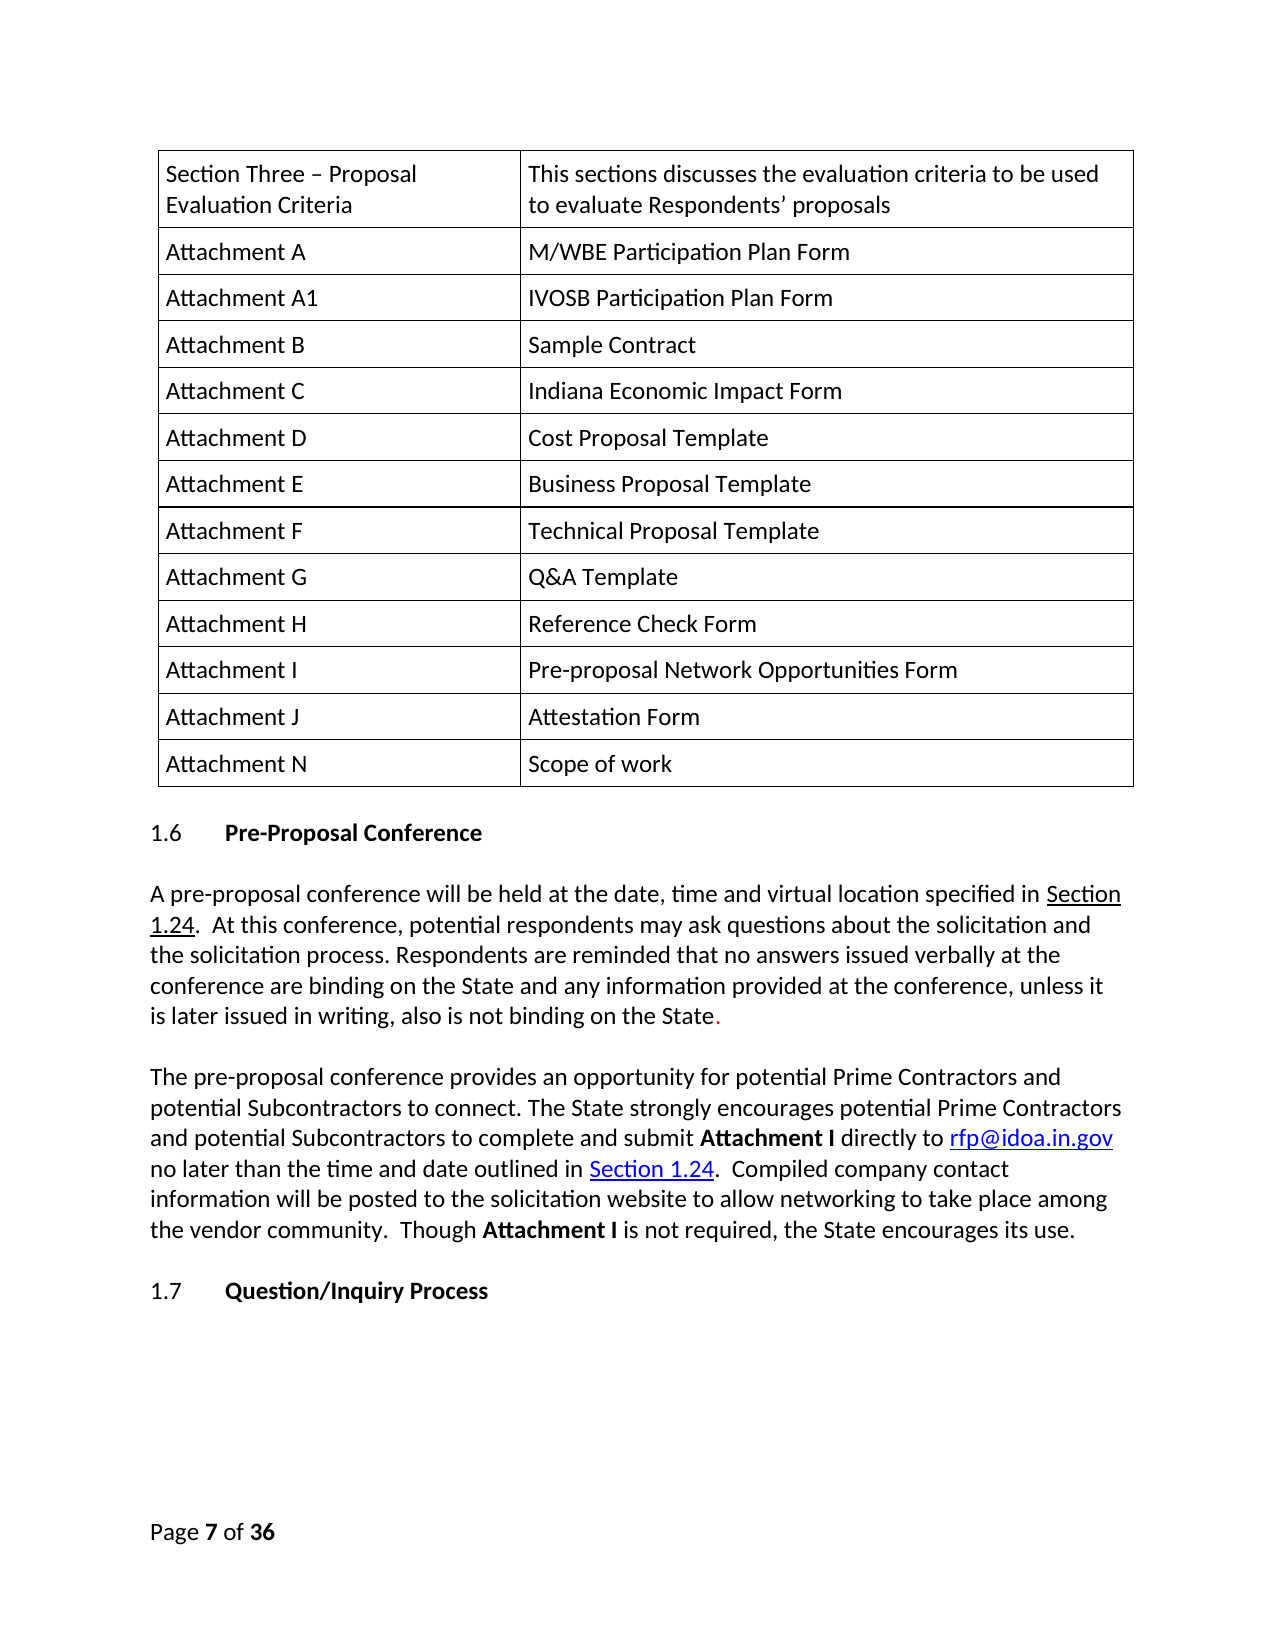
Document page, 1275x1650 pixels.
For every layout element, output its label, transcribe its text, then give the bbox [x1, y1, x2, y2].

table_cell Attachment C [159, 368, 520, 413]
table_cell Attachment A1 [159, 275, 520, 320]
text A pre-proposal conference will be held at the date, time and virtual location specified in Section 1.24. At this conference, potential respondents may ask questions about the solicitation and the solicitation process. Respondents are reminded that no answers issued verbally at the conference are binding on the State and any information provided at the conference, unless it is later issued in writing, also is not binding on the State. [150, 878, 1125, 1031]
subtitle 1.6 Pre-Proposal Conference [150, 817, 1125, 848]
table_cell Attestation Form [521, 694, 1133, 739]
table_cell Attachment H [159, 601, 520, 646]
table_cell Pre-proposal Network Opportunities Form [521, 647, 1133, 693]
table_cell Business Proposal Template [521, 461, 1133, 506]
table_cell Technical Proposal Template [521, 508, 1133, 553]
table_cell Attachment A [159, 228, 520, 274]
table_cell Attachment B [159, 321, 520, 367]
table_cell Attachment N [159, 740, 520, 786]
table_cell Attachment J [159, 694, 520, 739]
table_cell Section Three – Proposal Evaluation Criteria [159, 151, 520, 227]
table_cell This sections discusses the evaluation criteria to be used to evaluate Respondents’ proposals [521, 151, 1133, 227]
table_cell Attachment F [159, 508, 520, 553]
table_cell Cost Proposal Template [521, 414, 1133, 460]
text The pre-proposal conference provides an opportunity for potential Prime Contractors and potential Subcontractors to connect. The State strongly encourages potential Prime Contractors and potential Subcontractors to complete and submit Attachment I directly to rfp@idoa.in.gov no later than the time and date outlined in Section 1.24. Compiled company contact information will be posted to the solicitation website to allow networking to take place among the vendor community. Though Attachment I is not required, the State encourages its use. [150, 1062, 1125, 1245]
table_cell Attachment E [159, 461, 520, 506]
table_cell Sample Contract [521, 321, 1133, 367]
table_cell Attachment G [159, 554, 520, 599]
table_cell Indiana Economic Impact Form [521, 368, 1133, 413]
table_cell Scope of work [521, 740, 1133, 786]
table_cell Attachment D [159, 414, 520, 460]
table_cell Attachment I [159, 647, 520, 693]
table_cell IVOSB Participation Plan Form [521, 275, 1133, 320]
table_cell Reference Check Form [521, 601, 1133, 646]
table_cell M/WBE Participation Plan Form [521, 228, 1133, 274]
table_cell Q&A Template [521, 554, 1133, 599]
subtitle 1.7 Question/Inquiry Process [150, 1275, 1125, 1306]
